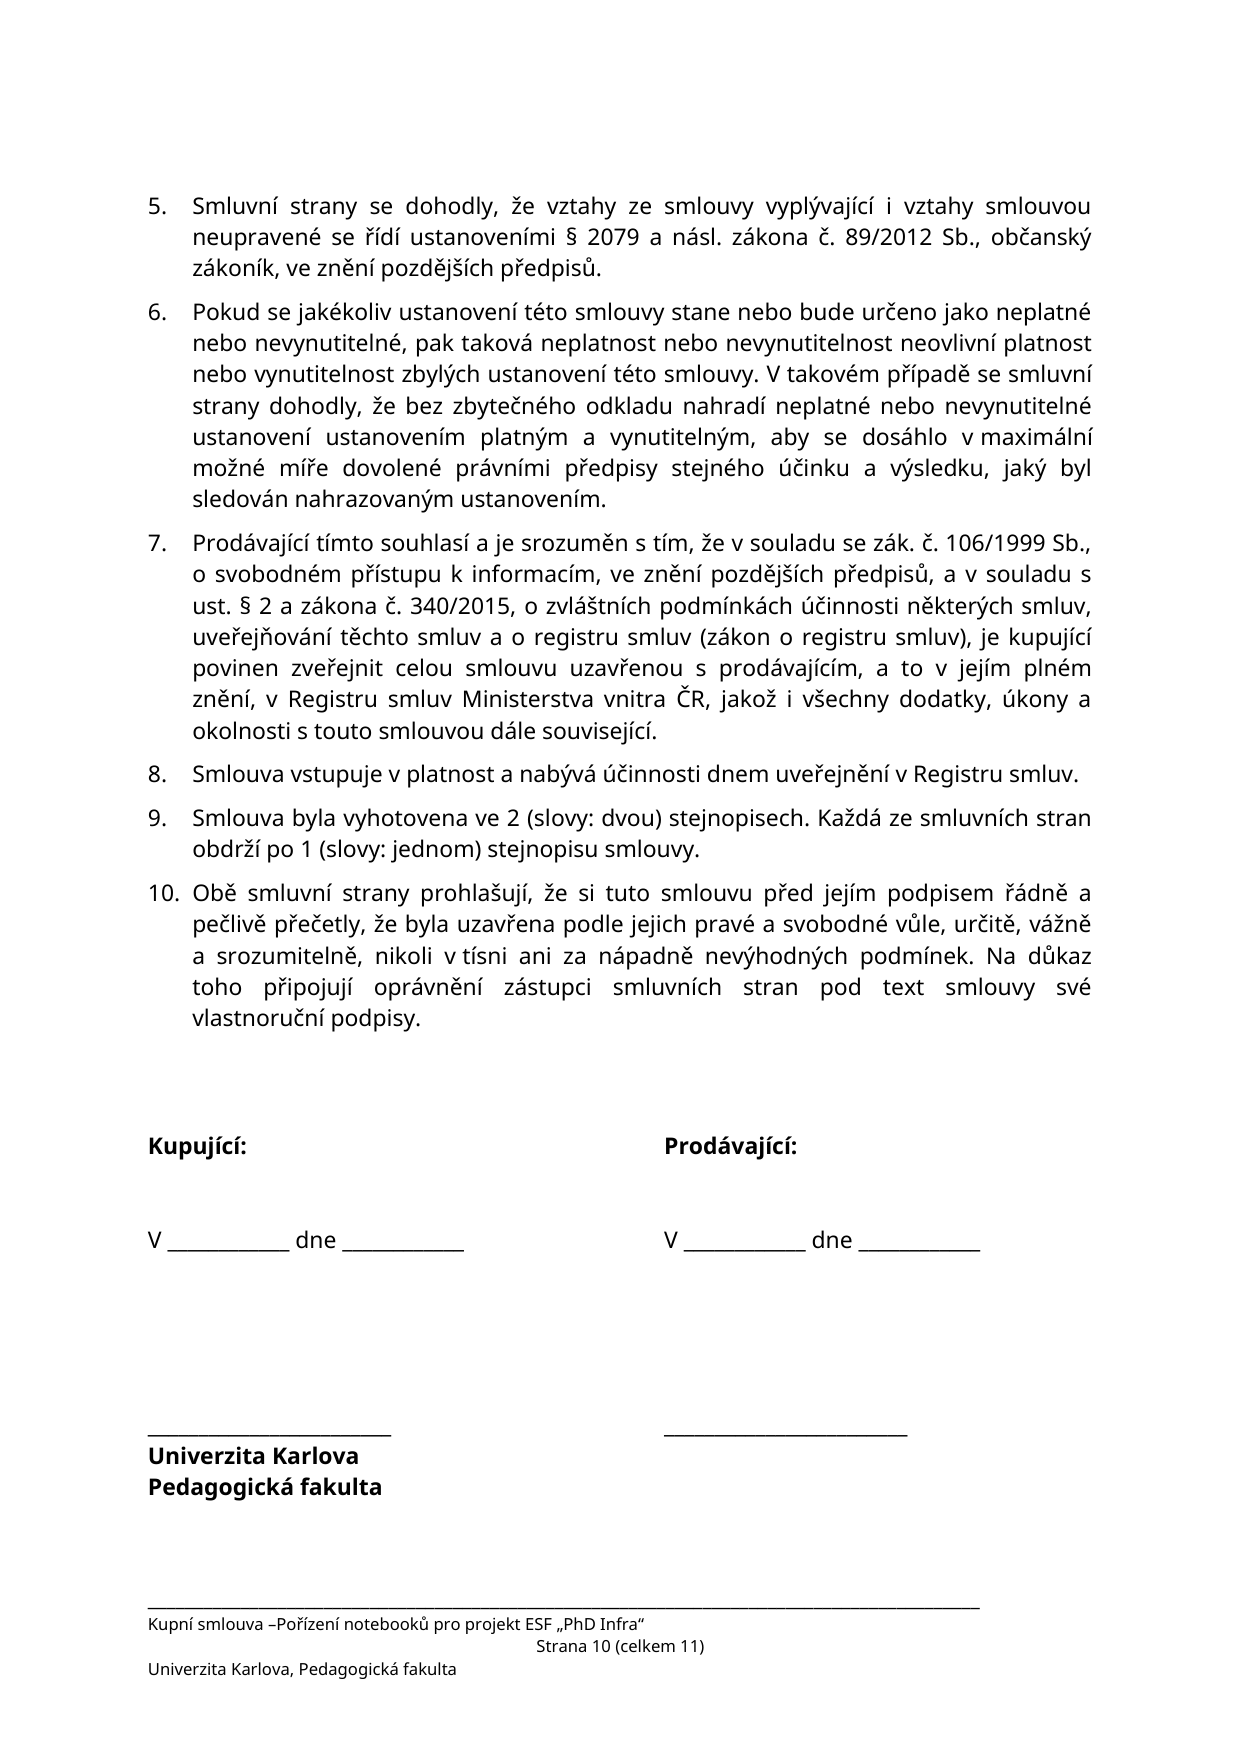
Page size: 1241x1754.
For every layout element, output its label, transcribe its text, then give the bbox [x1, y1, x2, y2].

list Smlouva byla vyhotovena ve 2 (slovy: dvou) stejnopisech. Každá ze smluvních stran obdrží po 1 (slovy: jednom) stejnopisu smlouvy. [148, 802, 1093, 865]
text V ____________ dne ____________ V ____________ dne ____________ [148, 1224, 1093, 1255]
list Smlouva vstupuje v platnost a nabývá účinnosti dnem uveřejnění v Registru smluv. [148, 758, 1093, 790]
list Prodávající tímto souhlasí a je srozuměn s tím, že v souladu se zák. č. 106/1999 Sb., o svobodném přístupu k informacím, ve znění pozdějších předpisů, a v souladu s ust. § 2 a zákona č. 340/2015, o zvláštních podmínkách účinnosti některých smluv, uveřejňování těchto smluv a o registru smluv (zákon o registru smluv), je kupující povinen zveřejnit celou smlouvu uzavřenou s prodávajícím, a to v jejím plném znění, v Registru smluv Ministerstva vnitra ČR, jakož i všechny dodatky, úkony a okolnosti s touto smlouvou dále související. [148, 527, 1093, 746]
list Smluvní strany se dohodly, že vztahy ze smlouvy vyplývající i vztahy smlouvou neupravené se řídí ustanoveními § 2079 a násl. zákona č. 89/2012 Sb., občanský zákoník, ve znění pozdějších předpisů. [148, 190, 1093, 283]
text Univerzita Karlova [148, 1440, 1093, 1471]
text ________________________ ________________________ [148, 1409, 1093, 1440]
list Obě smluvní strany prohlašují, že si tuto smlouvu před jejím podpisem řádně a pečlivě přečetly, že byla uzavřena podle jejich pravé a svobodné vůle, určitě, vážně a srozumitelně, nikoli v tísni ani za nápadně nevýhodných podmínek. Na důkaz toho připojují oprávnění zástupci smluvních stran pod text smlouvy své vlastnoruční podpisy. [148, 877, 1093, 1033]
text Kupující: Prodávající: [148, 1130, 1093, 1161]
text Pedagogická fakulta [148, 1471, 1093, 1502]
list Pokud se jakékoliv ustanovení této smlouvy stane nebo bude určeno jako neplatné nebo nevynutitelné, pak taková neplatnost nebo nevynutitelnost neovlivní platnost nebo vynutitelnost zbylých ustanovení této smlouvy. V takovém případě se smluvní strany dohodly, že bez zbytečného odkladu nahradí neplatné nebo nevynutitelné ustanovení ustanovením platným a vynutitelným, aby se dosáhlo v maximální možné míře dovolené právními předpisy stejného účinku a výsledku, jaký byl sledován nahrazovaným ustanovením. [148, 296, 1093, 515]
